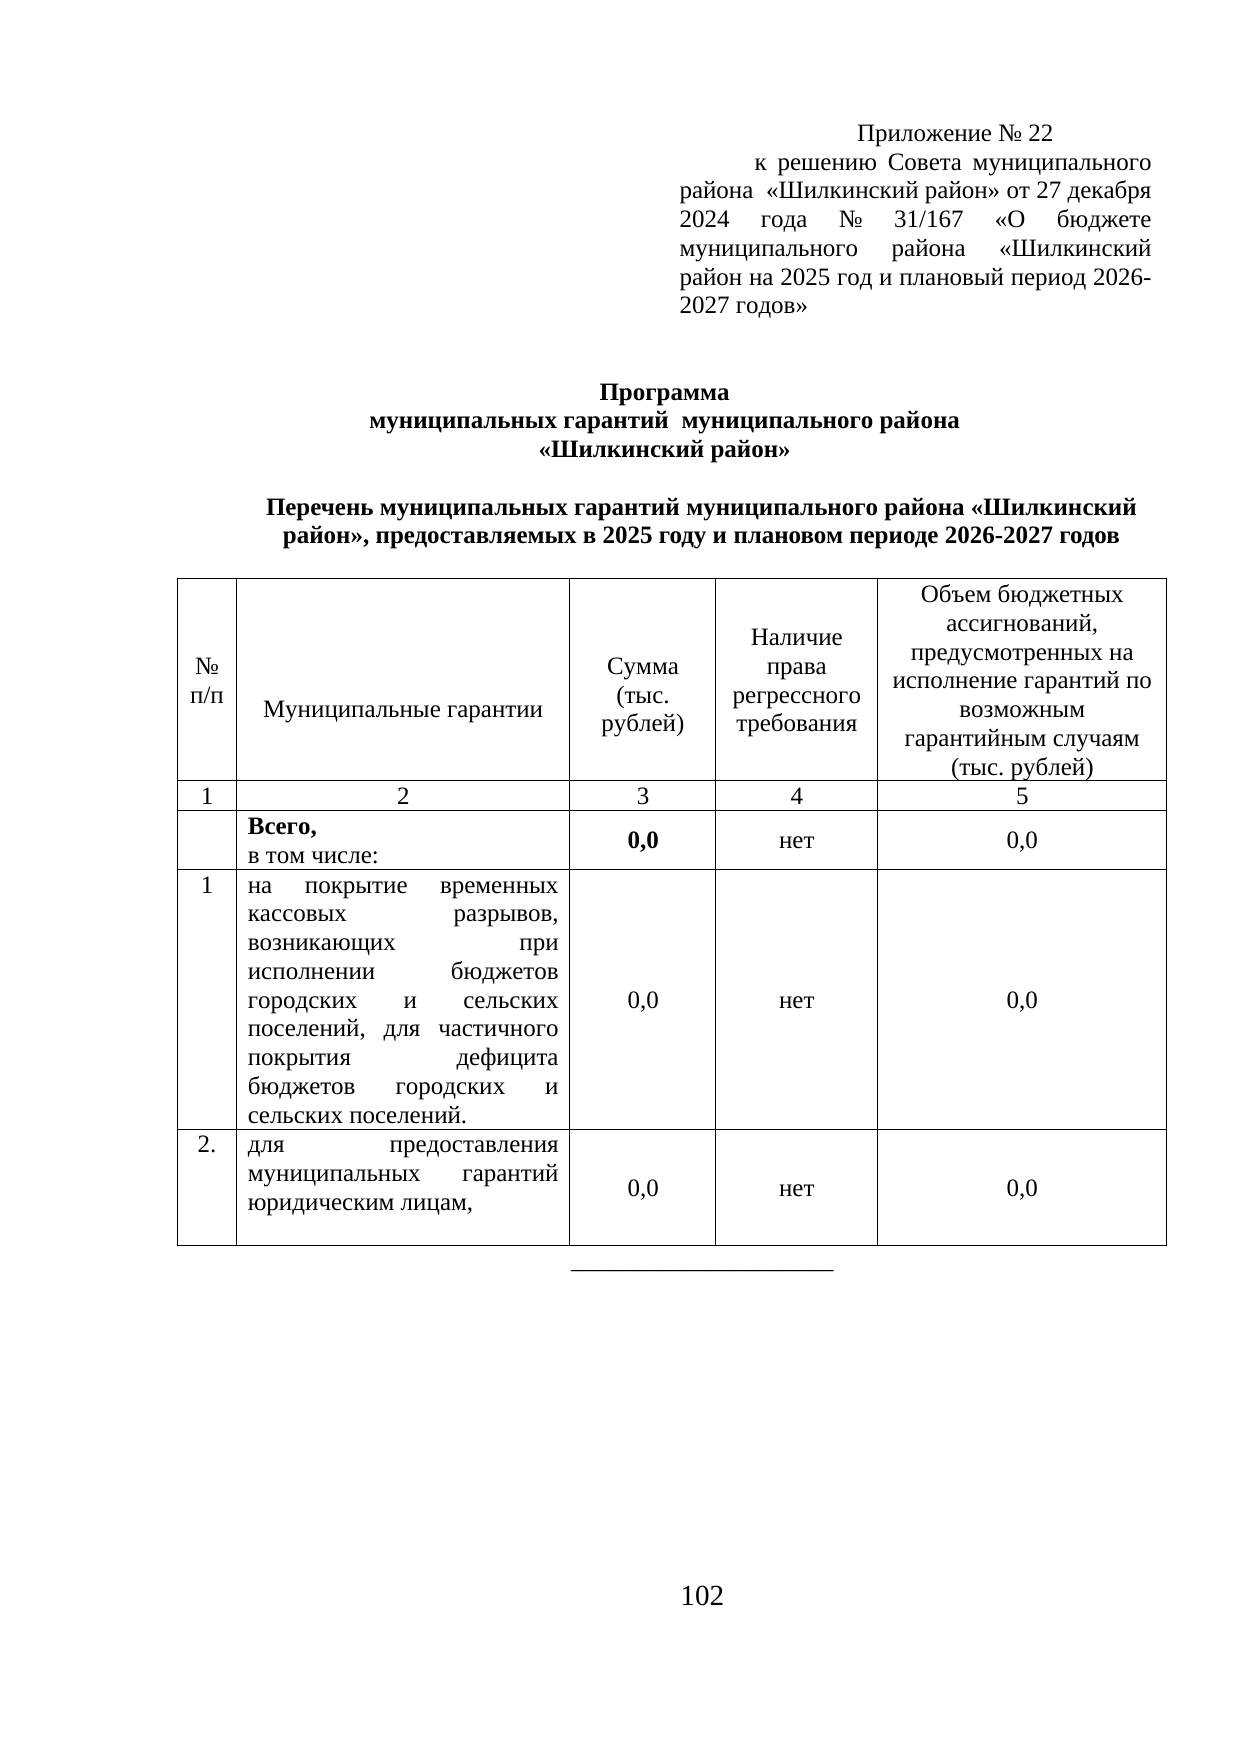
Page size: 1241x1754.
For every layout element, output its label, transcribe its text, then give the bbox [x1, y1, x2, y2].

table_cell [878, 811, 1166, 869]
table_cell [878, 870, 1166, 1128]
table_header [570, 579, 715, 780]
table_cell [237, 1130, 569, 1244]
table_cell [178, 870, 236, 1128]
text Приложение № 22 [683, 118, 1152, 147]
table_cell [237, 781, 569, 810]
subtitle «Шилкинский район» [177, 434, 1152, 463]
subtitle Программа [177, 377, 1152, 406]
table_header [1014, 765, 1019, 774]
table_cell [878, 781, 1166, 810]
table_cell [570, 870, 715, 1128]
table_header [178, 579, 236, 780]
subtitle муниципальных гарантий муниципального района [177, 406, 1152, 434]
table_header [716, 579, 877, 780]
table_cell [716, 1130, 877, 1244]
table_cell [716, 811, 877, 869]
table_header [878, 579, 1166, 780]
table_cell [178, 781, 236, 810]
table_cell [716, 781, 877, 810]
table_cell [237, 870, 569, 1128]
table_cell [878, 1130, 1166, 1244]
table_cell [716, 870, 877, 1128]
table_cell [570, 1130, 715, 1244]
text _____________________ [177, 1246, 1152, 1274]
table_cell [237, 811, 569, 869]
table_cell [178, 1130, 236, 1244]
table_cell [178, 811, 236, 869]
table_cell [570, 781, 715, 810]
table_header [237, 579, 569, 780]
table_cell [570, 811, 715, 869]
subtitle Перечень муниципальных гарантий муниципального района «Шилкинский район», предоставляемых в 2025 году и плановом периоде 2026-2027 годов [251, 492, 1152, 549]
text к решению Совета муниципального района «Шилкинский район» от 27 декабря 2024 года № 31/167 «О бюджете муниципального района «Шилкинский район на 2025 год и плановый период 2026-2027 годов» [679, 147, 1152, 319]
